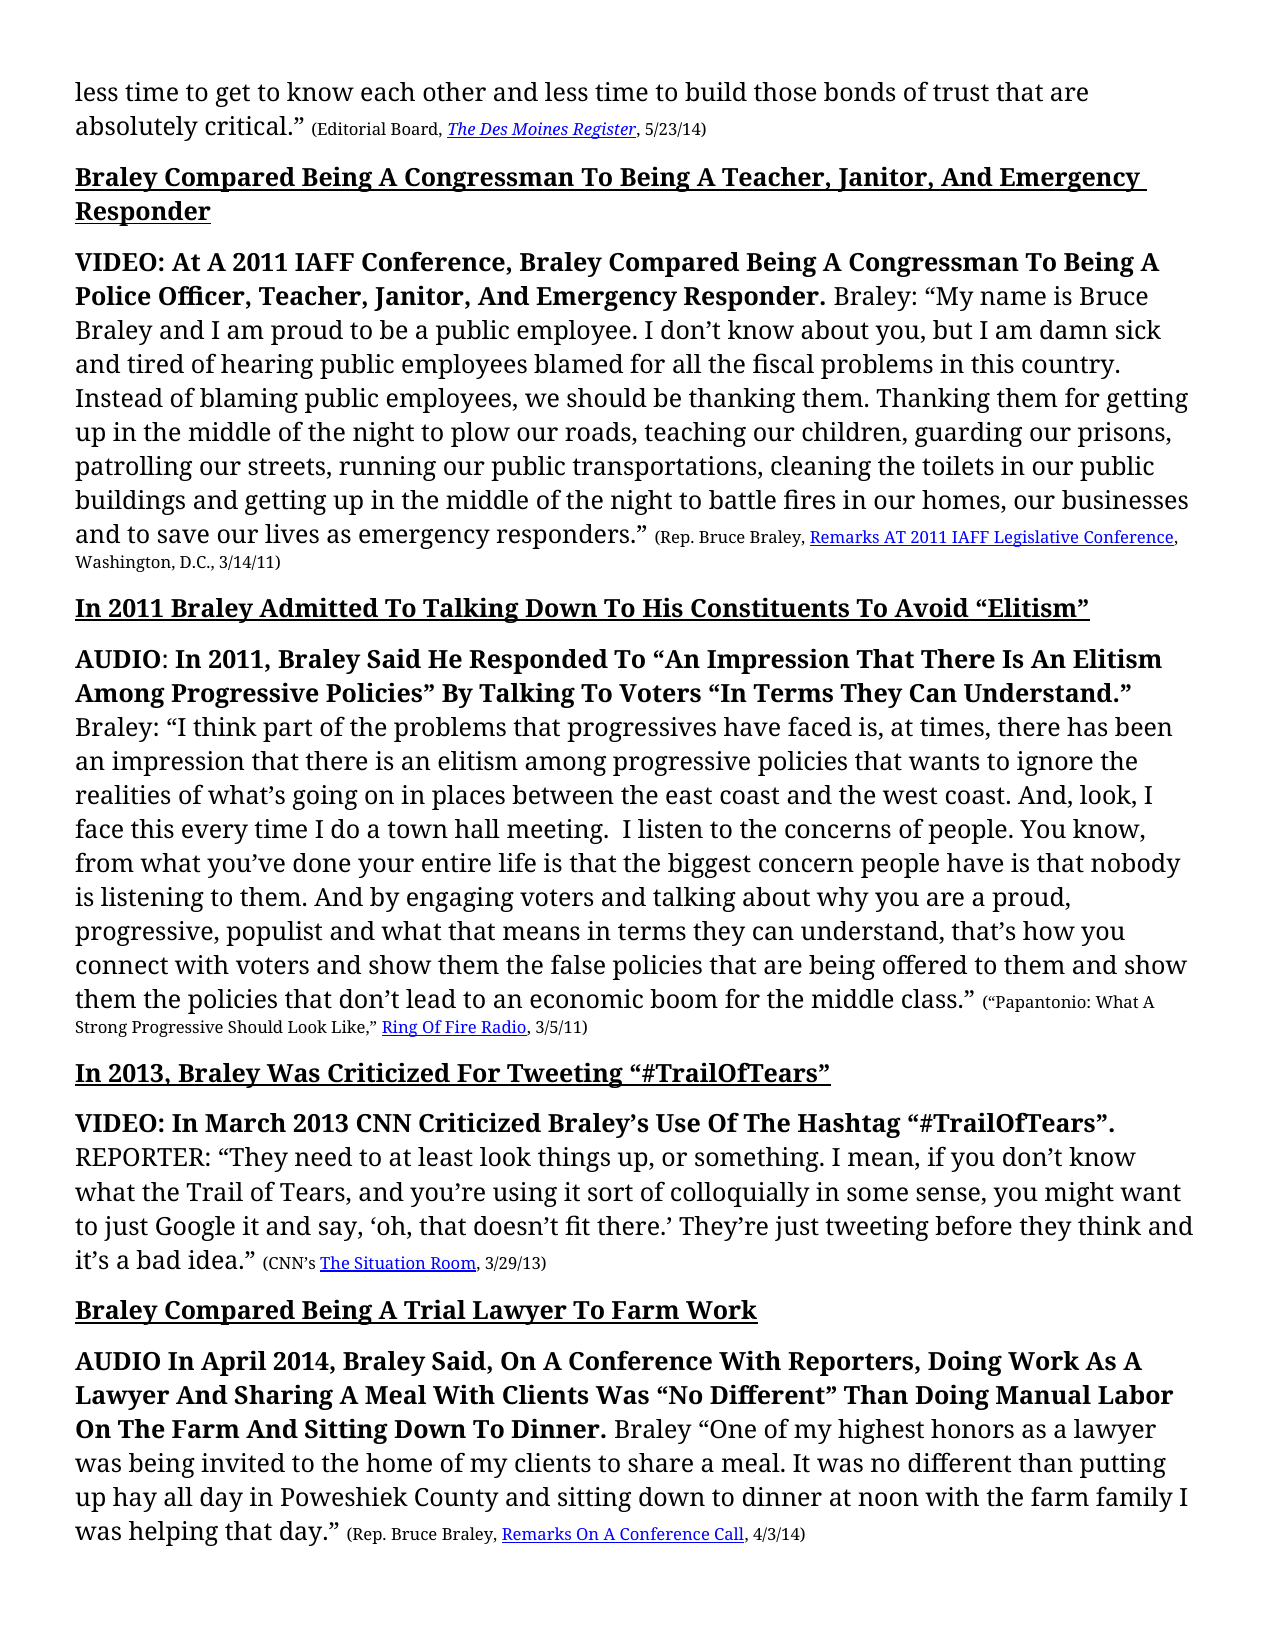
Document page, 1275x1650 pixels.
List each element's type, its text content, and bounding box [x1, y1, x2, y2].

text VIDEO: At A 2011 IAFF Conference, Braley Compared Being A Congressman To Being A Police Officer, Teacher, Janitor, And Emergency Responder. Braley: “My name is Bruce Braley and I am proud to be a public employee. I don’t know about you, but I am damn sick and tired of hearing public employees blamed for all the fiscal problems in this country. Instead of blaming public employees, we should be thanking them. Thanking them for getting up in the middle of the night to plow our roads, teaching our children, guarding our prisons, patrolling our streets, running our public transportations, cleaning the toilets in our public buildings and getting up in the middle of the night to battle fires in our homes, our businesses and to save our lives as emergency responders.” (Rep. Bruce Braley, Remarks AT 2011 IAFF Legislative Conference, Washington, D.C., 3/14/11) [75, 244, 1200, 574]
text Braley Compared Being A Congressman To Being A Teacher, Janitor, And Emergency Responder [75, 160, 1200, 228]
text Braley Compared Being A Trial Lawyer To Farm Work [75, 1293, 1200, 1327]
text In 2011 Braley Admitted To Talking Down To His Constituents To Avoid “Elitism” [75, 591, 1200, 624]
text AUDIO In April 2014, Braley Said, On A Conference With Reporters, Doing Work As A Lawyer And Sharing A Meal With Clients Was “No Different” Than Doing Manual Labor On The Farm And Sitting Down To Dinner. Braley “One of my highest honors as a lawyer was being invited to the home of my clients to share a meal. It was no different than putting up hay all day in Poweshiek County and sitting down to dinner at noon with the farm family I was helping that day.” (Rep. Bruce Braley, Remarks On A Conference Call, 4/3/14) [75, 1344, 1200, 1548]
text VIDEO: In March 2013 CNN Criticized Braley’s Use Of The Hashtag “#TrailOfTears”. REPORTER: “They need to at least look things up, or something. I mean, if you don’t know what the Trail of Tears, and you’re using it sort of colloquially in some sense, you might want to just Google it and say, ‘oh, that doesn’t fit there.’ They’re just tweeting before they think and it’s a bad idea.” (CNN’s The Situation Room, 3/29/13) [75, 1106, 1200, 1276]
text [75, 75, 1200, 143]
text In 2013, Braley Was Criticized For Tweeting “#TrailOfTears” [75, 1055, 1200, 1089]
text AUDIO: In 2011, Braley Said He Responded To “An Impression That There Is An Elitism Among Progressive Policies” By Talking To Voters “In Terms They Can Understand.” Braley: “I think part of the problems that progressives have faced is, at times, there has been an impression that there is an elitism among progressive policies that wants to ignore the realities of what’s going on in places between the east coast and the west coast. And, look, I face this every time I do a town hall meeting. I listen to the concerns of people. You know, from what you’ve done your entire life is that the biggest concern people have is that nobody is listening to them. And by engaging voters and talking about why you are a proud, progressive, populist and what that means in terms they can understand, that’s how you connect with voters and show them the false policies that are being offered to them and show them the policies that don’t lead to an economic boom for the middle class.” (“Papantonio: What A Strong Progressive Should Look Like,” Ring Of Fire Radio, 3/5/11) [75, 641, 1200, 1039]
